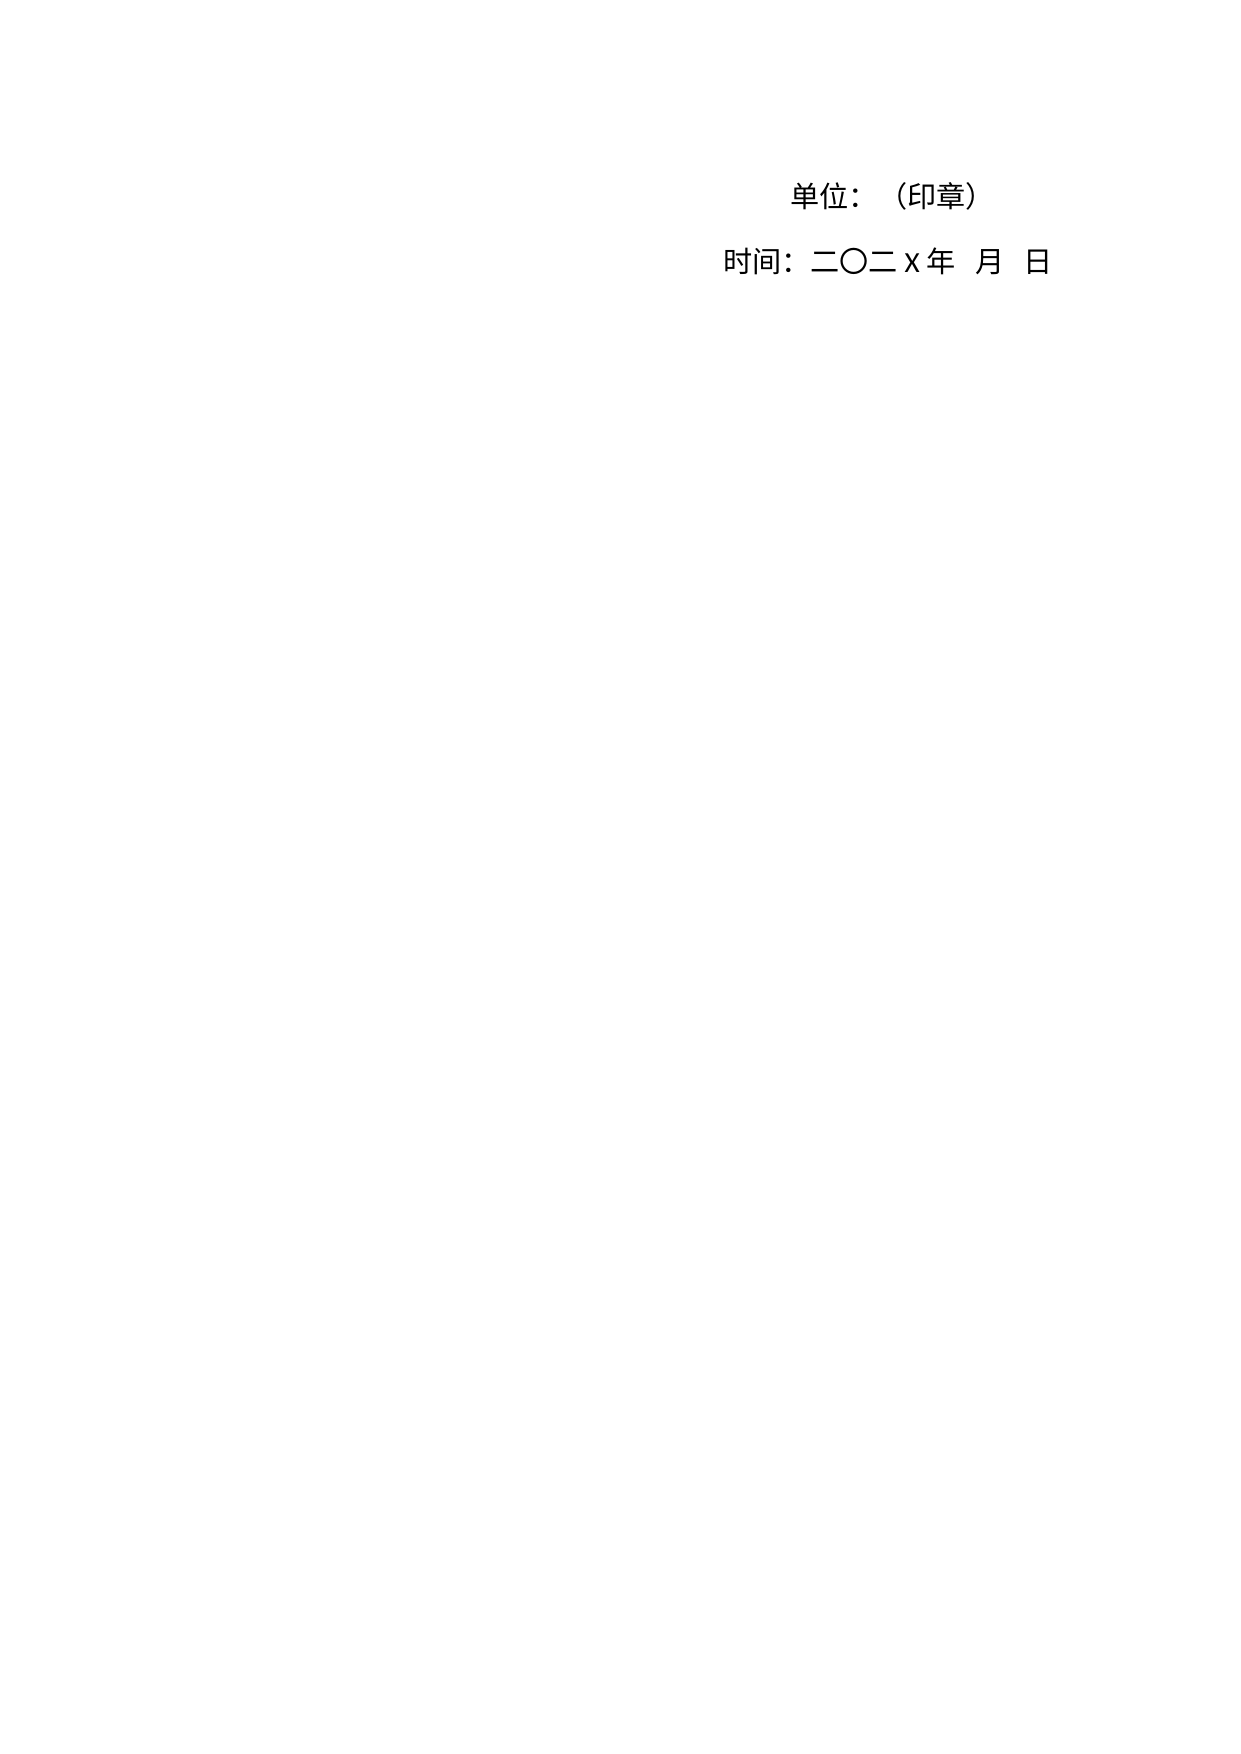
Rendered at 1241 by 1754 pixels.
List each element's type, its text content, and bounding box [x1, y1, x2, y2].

text 时间：二〇二 X 年 月 日 [187, 227, 1053, 292]
text 单位：（印章） [187, 162, 994, 227]
